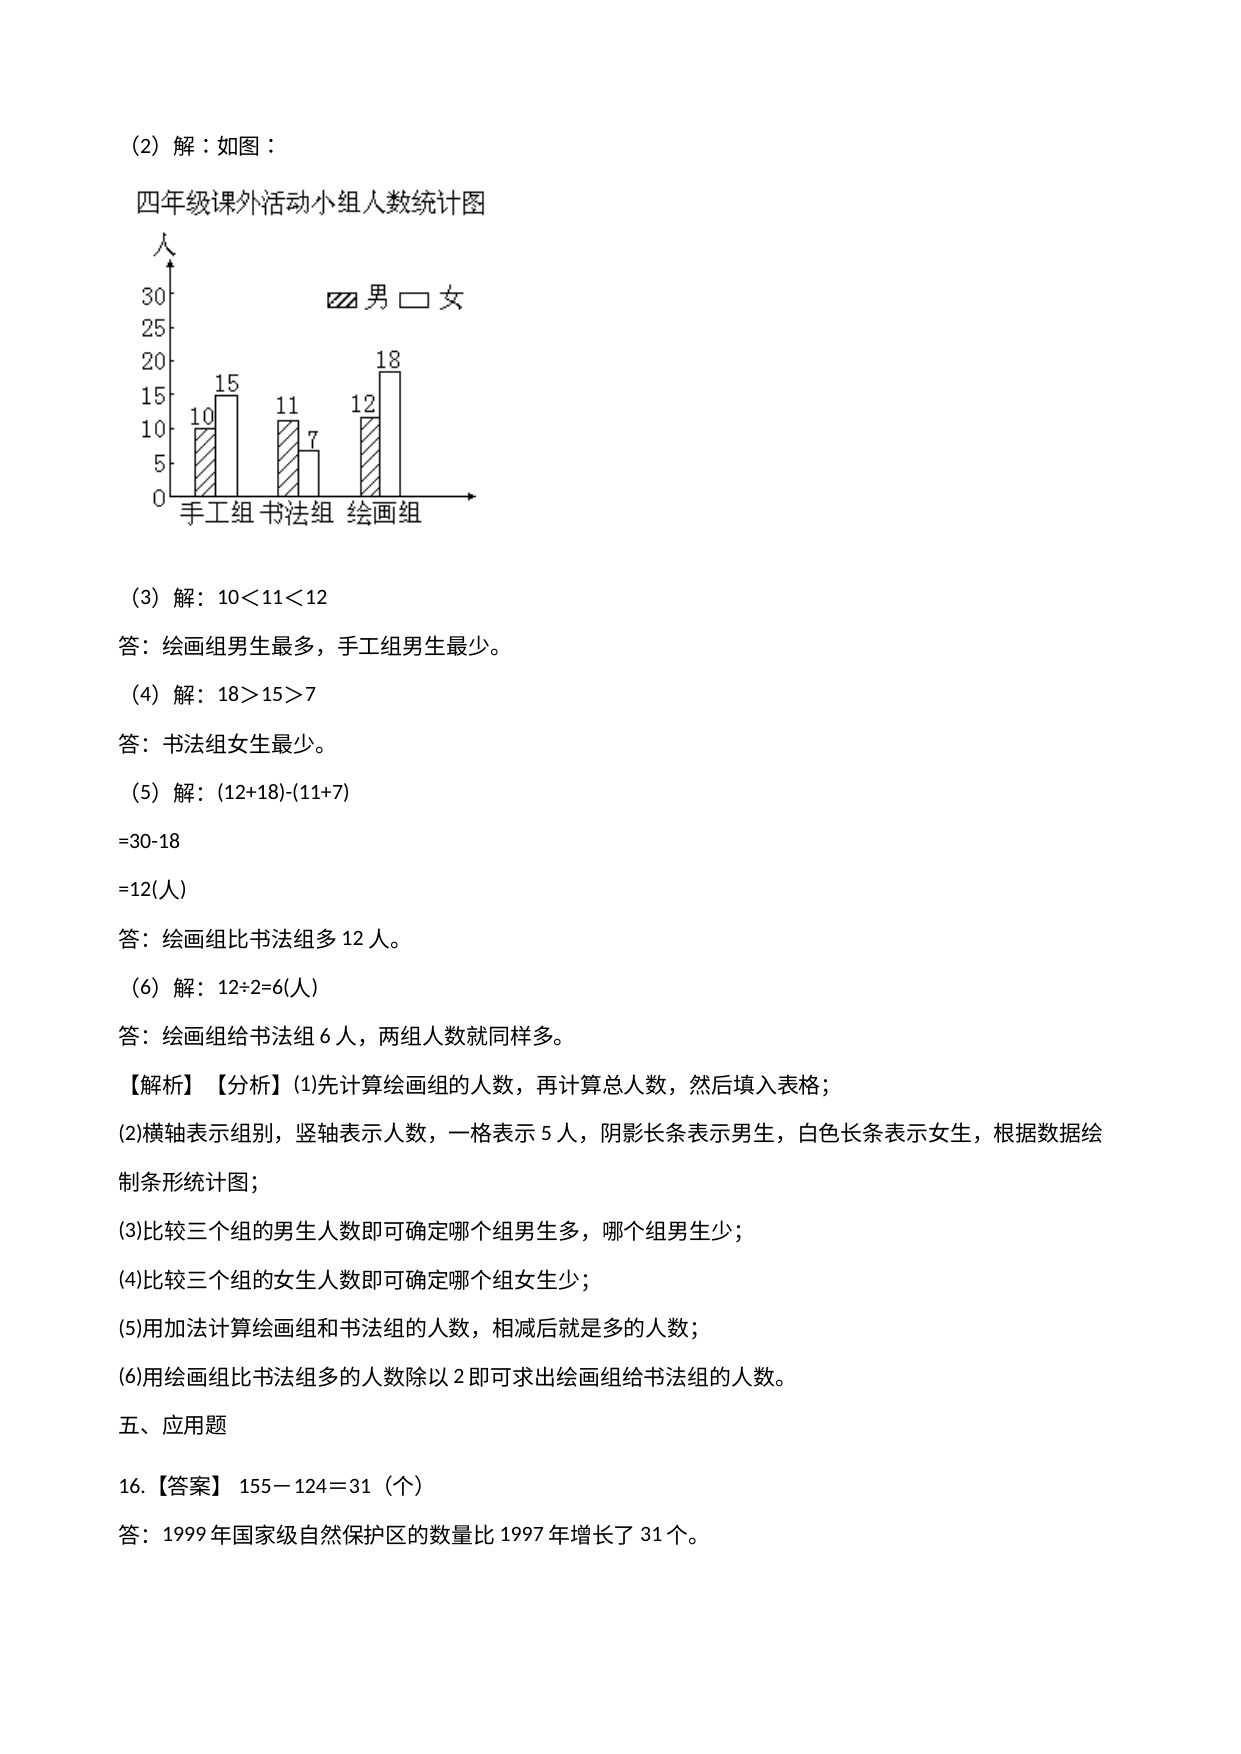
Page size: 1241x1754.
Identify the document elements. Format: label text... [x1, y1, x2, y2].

picture [118, 176, 495, 548]
text 16.【答案】 155－124＝31（个） [118, 1469, 1122, 1501]
text （3）解：10＜11＜12 答：绘画组男生最多，手工组男生最少。 （4）解：18＞15＞7 答：书法组女生最少。 （5）解：(12+18)-(11+7) =30-18 =12(人) 答：绘画组比书法组多12人。 （6）解：12÷2=6(人) 答：绘画组给书法组6人，两组人数就同样多。 [118, 580, 1122, 1051]
text 【解析】【分析】(1)先计算绘画组的人数，再计算总人数，然后填入表格； (2)横轴表示组别，竖轴表示人数，一格表示5人，阴影长条表示男生，白色长条表示女生，根据数据绘制条形统计图； (3)比较三个组的男生人数即可确定哪个组男生多，哪个组男生少； (4)比较三个组的女生人数即可确定哪个组女生少； (5)用加法计算绘画组和书法组的人数，相减后就是多的人数； (6)用绘画组比书法组多的人数除以2即可求出绘画组给书法组的人数。 [118, 1067, 1122, 1392]
text 五、应用题 [118, 1408, 1122, 1441]
text 答：1999年国家级自然保护区的数量比1997年增长了31个。 [118, 1517, 1122, 1550]
text （2）解：如图： [118, 129, 1122, 162]
